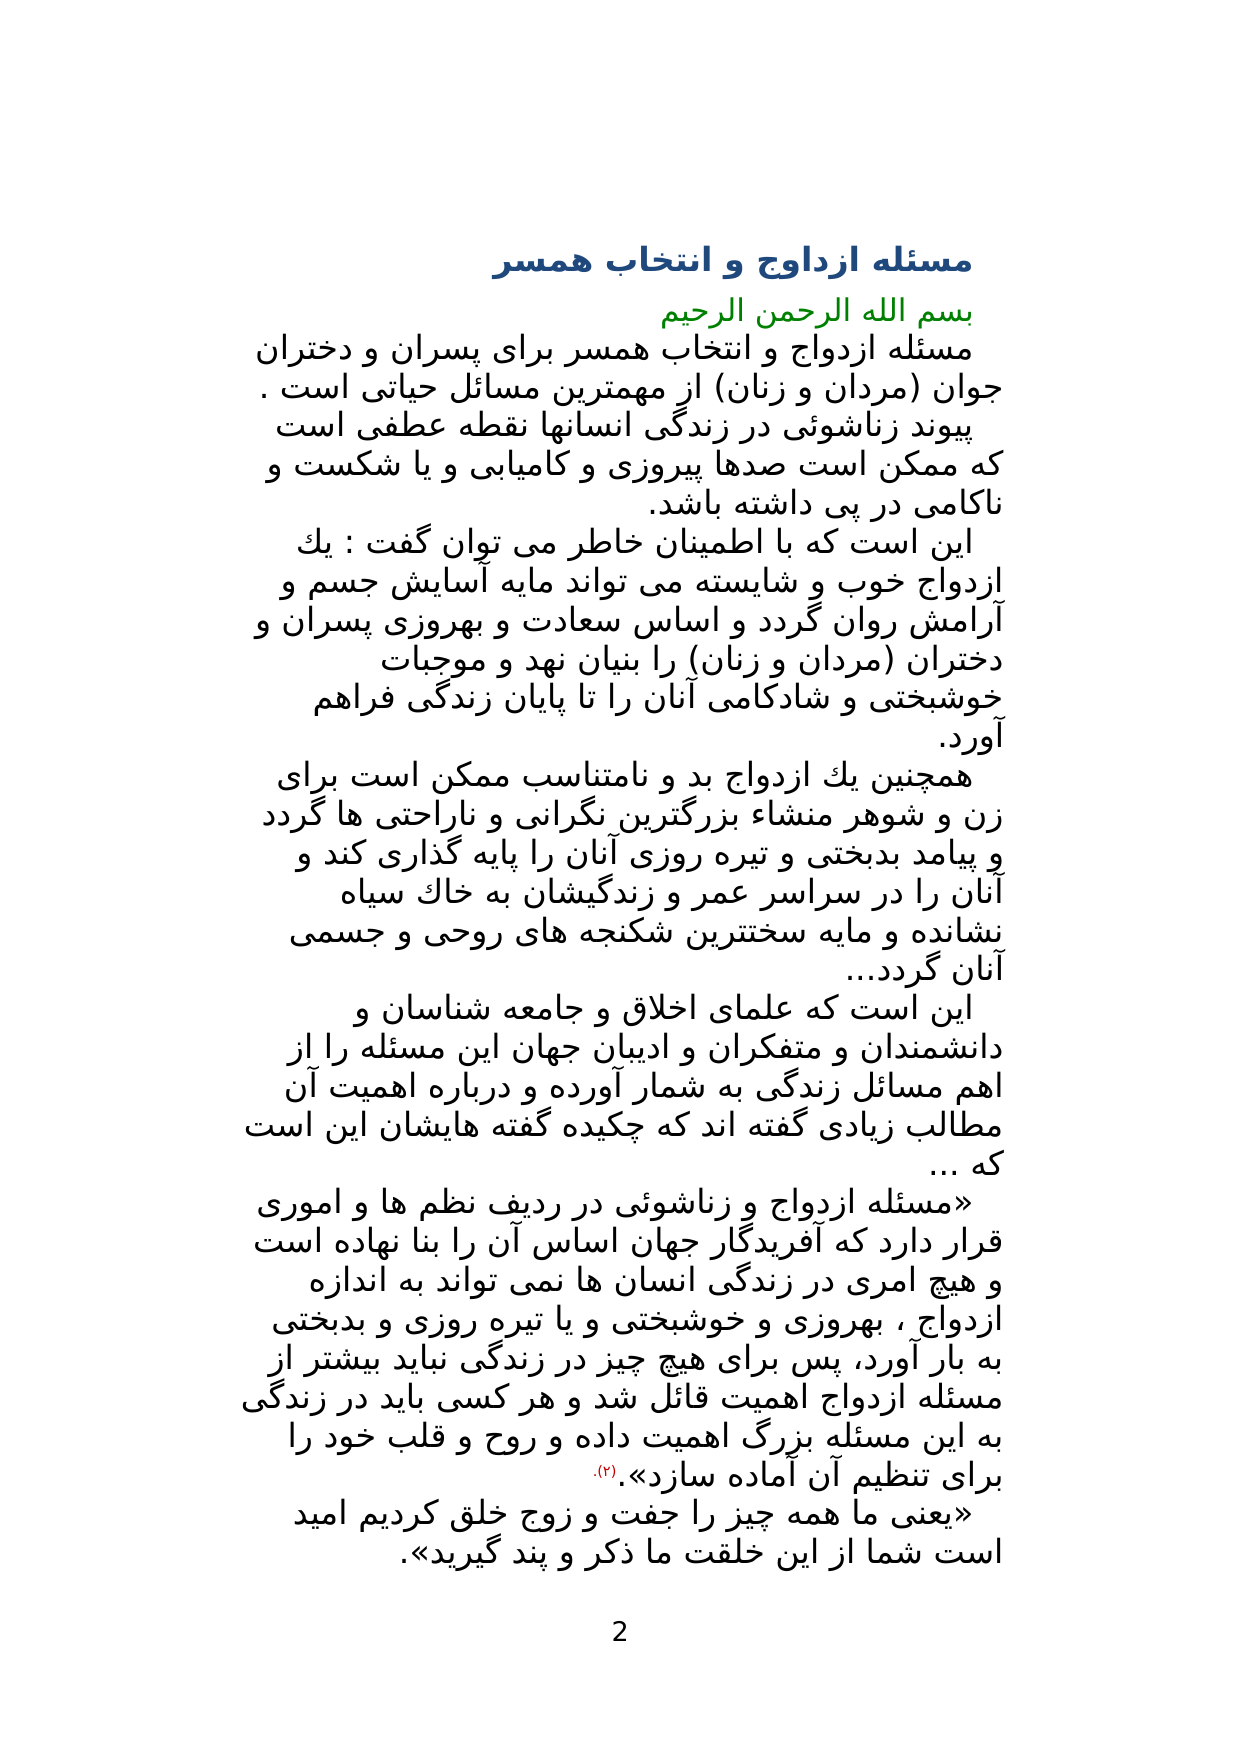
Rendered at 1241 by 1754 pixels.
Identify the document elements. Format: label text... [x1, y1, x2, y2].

subtitle مسئله ازداوج و انتخاب همسر [236, 241, 1004, 279]
text «يعنى ما همه چيز را جفت و زوج خلق كرديم اميد است شما از اين خلقت ما ذكر و پند گيريد». [236, 1494, 1004, 1572]
text بسم الله الرحمن الرحيم [236, 292, 1004, 328]
text اين است كه با اطمينان خاطر مى توان گفت : يك ازدواج خوب و شايسته مى تواند مايه آسايش جسم و آرامش روان گردد و اساس سعادت و بهروزى پسران و دختران (مردان و زنان) را بنيان نهد و موجبات خوشبختى و شادكامى آنان را تا پايان زندگى فراهم آورد. [236, 522, 1004, 756]
text مسئله ازدواج و انتخاب همسر براى پسران و دختران جوان (مردان و زنان) از مهمترين مسائل حياتى است . [236, 328, 1004, 406]
text «مسئله ازدواج و زناشوئى در رديف نظم ها و امورى قرار دارد كه آفريدگار جهان اساس آن را بنا نهاده است و هيچ امرى در زندگى انسان ها نمى تواند به اندازه ازدواج ، بهروزى و خوشبختى و يا تيره روزى و بدبختى به بار آورد، پس براى هيچ چيز در زندگى نبايد بيشتر از مسئله ازدواج اهميت قائل شد و هر كسى بايد در زندگى به اين مسئله بزرگ اهميت داده و روح و قلب خود را براى تنظيم آن آماده سازد».(٢). [236, 1183, 1004, 1494]
text پيوند زناشوئى در زندگى انسانها نقطه عطفى است كه ممكن است صدها پيروزى و كاميابى و يا شكست و ناكامى در پى داشته باشد. [236, 406, 1004, 522]
text اين است كه علماى اخلاق و جامعه شناسان و دانشمندان و متفكران و اديبان جهان اين مسئله را از اهم مسائل زندگى به شمار آورده و درباره اهميت آن مطالب زيادى گفته اند كه چكيده گفته هايشان اين است كه ... [236, 989, 1004, 1183]
text همچنين يك ازدواج بد و نامتناسب ممكن است براى زن و شوهر منشاء بزرگترين نگرانى و ناراحتى ها گردد و پیامد بدبختى و تيره روزى آنان را پايه گذارى كند و آنان را در سراسر عمر و زندگيشان به خاك سياه نشانده و مايه سختترين شكنجه هاى روحى و جسمى آنان گردد... [236, 756, 1004, 989]
